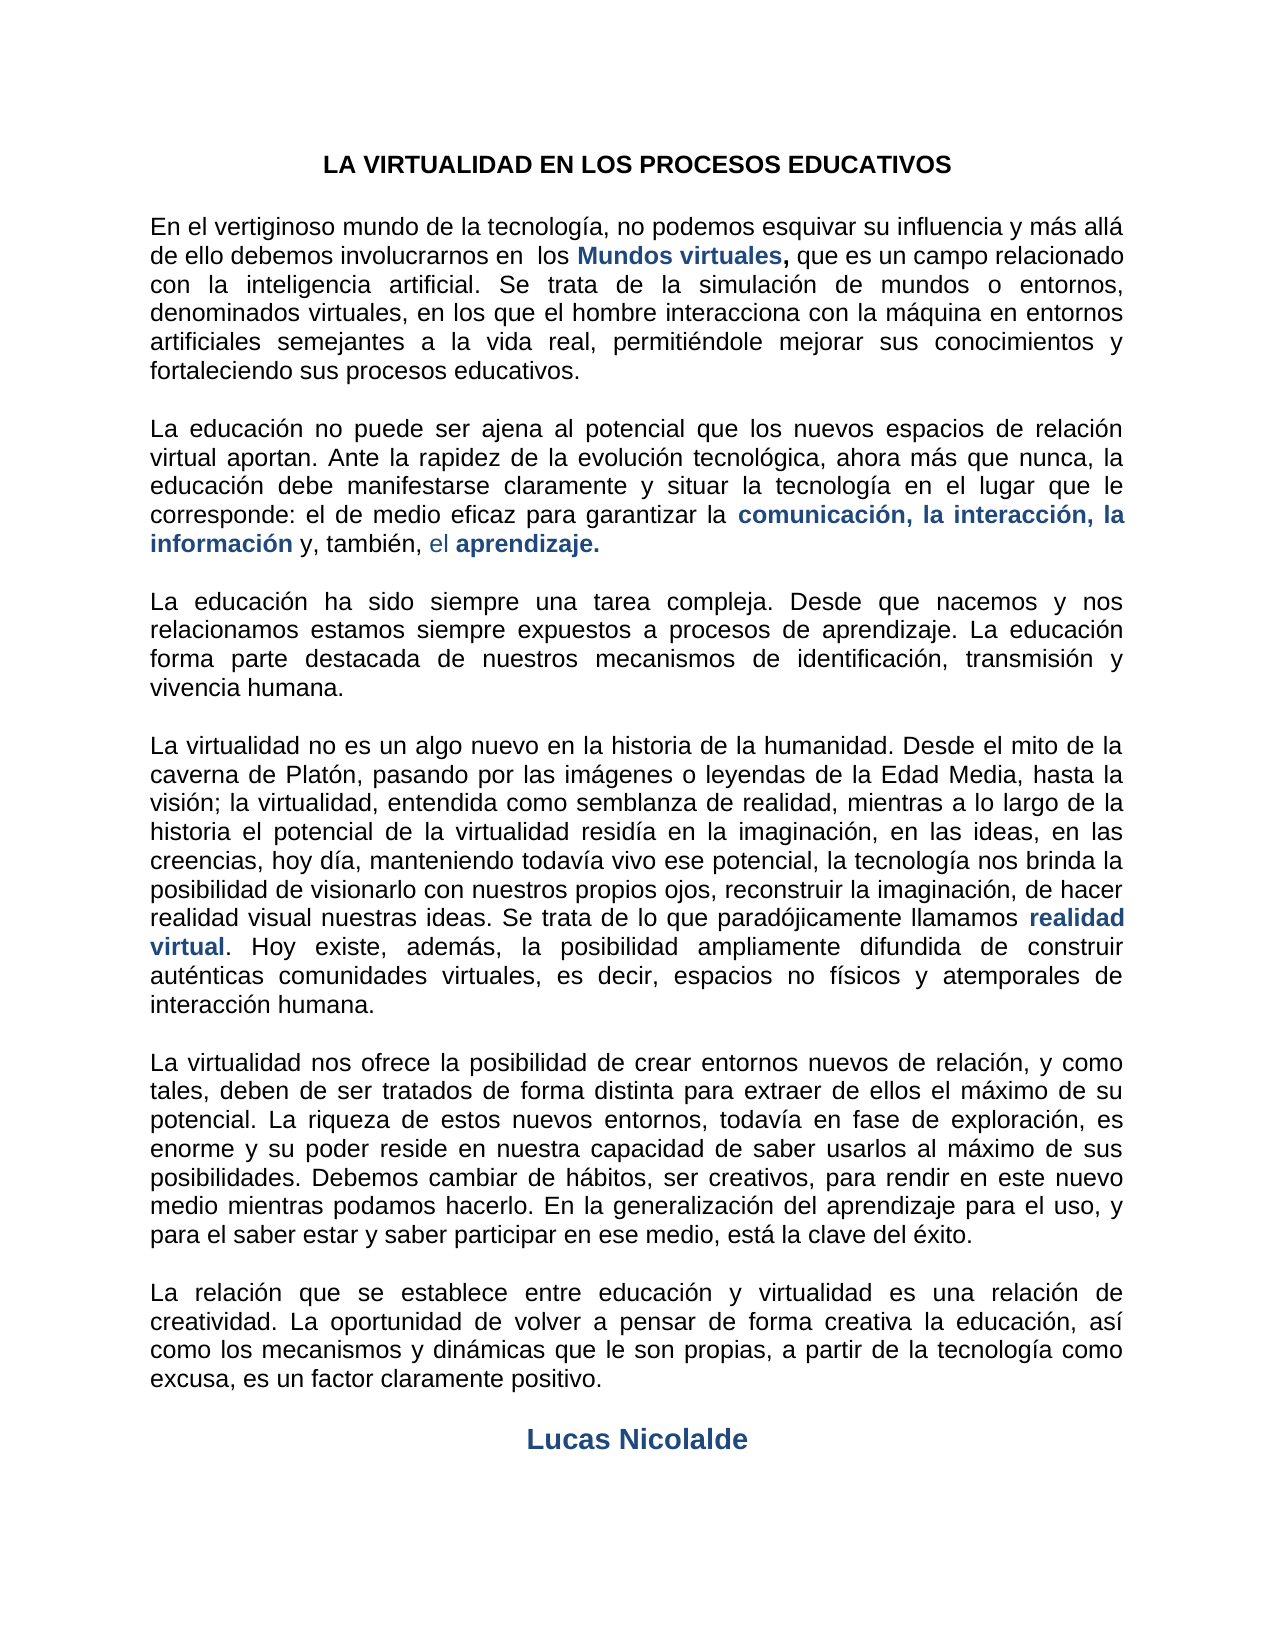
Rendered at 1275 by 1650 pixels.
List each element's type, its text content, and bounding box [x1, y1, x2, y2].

text La virtualidad no es un algo nuevo en la historia de la humanidad. Desde el mito de la caverna de Platón, pasando por las imágenes o leyendas de la Edad Media, hasta la visión; la virtualidad, entendida como semblanza de realidad, mientras a lo largo de la historia el potencial de la virtualidad residía en la imaginación, en las ideas, en las creencias, hoy día, manteniendo todavía vivo ese potencial, la tecnología nos brinda la posibilidad de visionarlo con nuestros propios ojos, reconstruir la imaginación, de hacer realidad visual nuestras ideas. Se trata de lo que paradójicamente llamamos realidad virtual. Hoy existe, además, la posibilidad ampliamente difundida de construir auténticas comunidades virtuales, es decir, espacios no físicos y atemporales de interacción humana. [150, 731, 1125, 1018]
text LA VIRTUALIDAD EN LOS PROCESOS EDUCATIVOS [150, 150, 1125, 179]
text La virtualidad nos ofrece la posibilidad de crear entornos nuevos de relación, y como tales, deben de ser tratados de forma distinta para extraer de ellos el máximo de su potencial. La riqueza de estos nuevos entornos, todavía en fase de exploración, es enorme y su poder reside en nuestra capacidad de saber usarlos al máximo de sus posibilidades. Debemos cambiar de hábitos, ser creativos, para rendir en este nuevo medio mientras podamos hacerlo. En la generalización del aprendizaje para el uso, y para el saber estar y saber participar en ese medio, está la clave del éxito. [150, 1048, 1125, 1249]
text Lucas Nicolalde [150, 1422, 1125, 1456]
text En el vertiginoso mundo de la tecnología, no podemos esquivar su influencia y más allá de ello debemos involucrarnos en los Mundos virtuales, que es un campo relacionado con la inteligencia artificial. Se trata de la simulación de mundos o entornos, denominados virtuales, en los que el hombre interacciona con la máquina en entornos artificiales semejantes a la vida real, permitiéndole mejorar sus conocimientos y fortaleciendo sus procesos educativos. [150, 212, 1125, 385]
text La educación no puede ser ajena al potencial que los nuevos espacios de relación virtual aportan. Ante la rapidez de la evolución tecnológica, ahora más que nunca, la educación debe manifestarse claramente y situar la tecnología en el lugar que le corresponde: el de medio eficaz para garantizar la comunicación, la interacción, la información y, también, el aprendizaje. [150, 414, 1125, 558]
text La educación ha sido siempre una tarea compleja. Desde que nacemos y nos relacionamos estamos siempre expuestos a procesos de aprendizaje. La educación forma parte destacada de nuestros mecanismos de identificación, transmisión y vivencia humana. [150, 587, 1125, 702]
text La relación que se establece entre educación y virtualidad es una relación de creatividad. La oportunidad de volver a pensar de forma creativa la educación, así como los mecanismos y dinámicas que le son propias, a partir de la tecnología como excusa, es un factor claramente positivo. [150, 1278, 1125, 1393]
